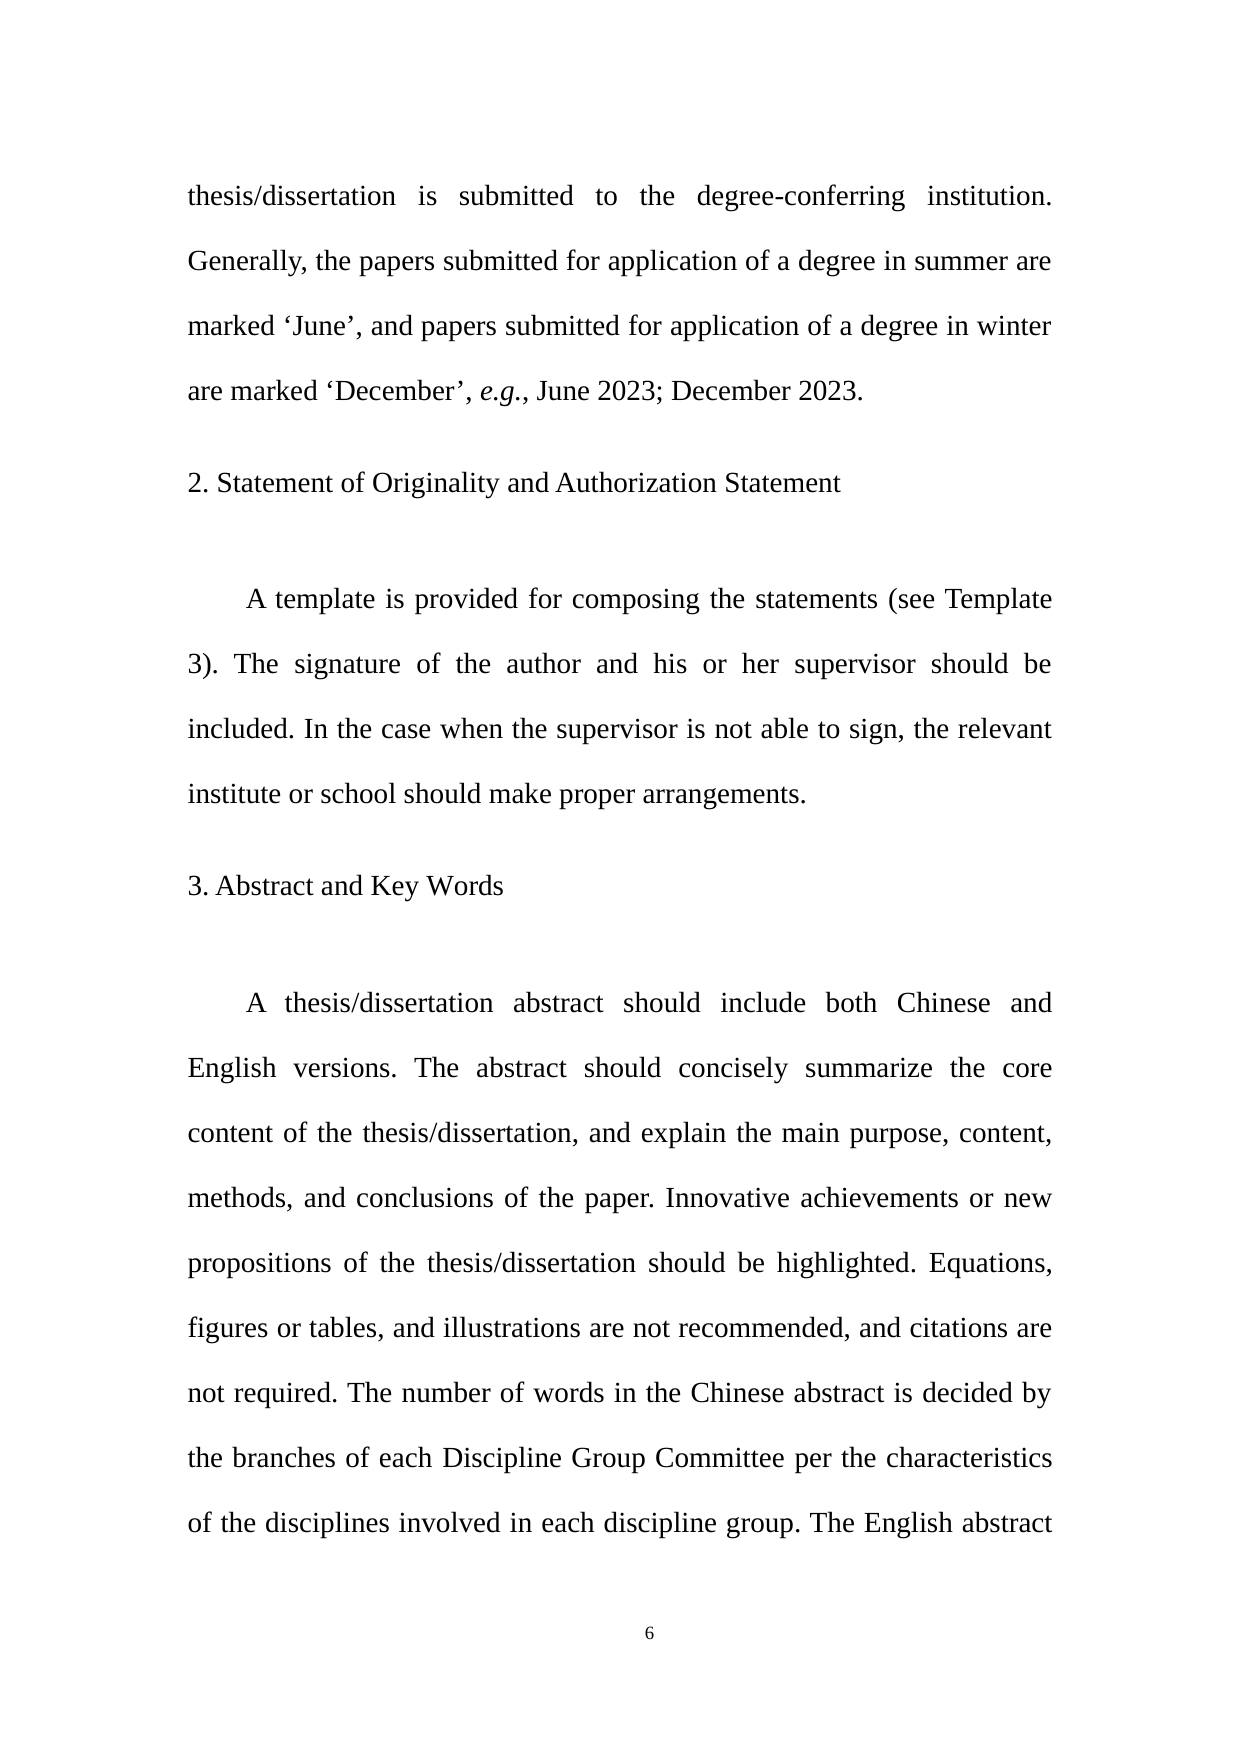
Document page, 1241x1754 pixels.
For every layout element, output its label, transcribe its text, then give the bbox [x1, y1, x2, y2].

text 3. Abstract and Key Words [187, 853, 1053, 918]
text A template is provided for composing the statements (see Template 3). The signature of the author and his or her supervisor should be included. In the case when the supervisor is not able to sign, the relevant institute or school should make proper arrangements. [187, 566, 1053, 826]
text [187, 162, 1053, 422]
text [187, 969, 1053, 1554]
text 2. Statement of Originality and Authorization Statement [187, 449, 1053, 514]
